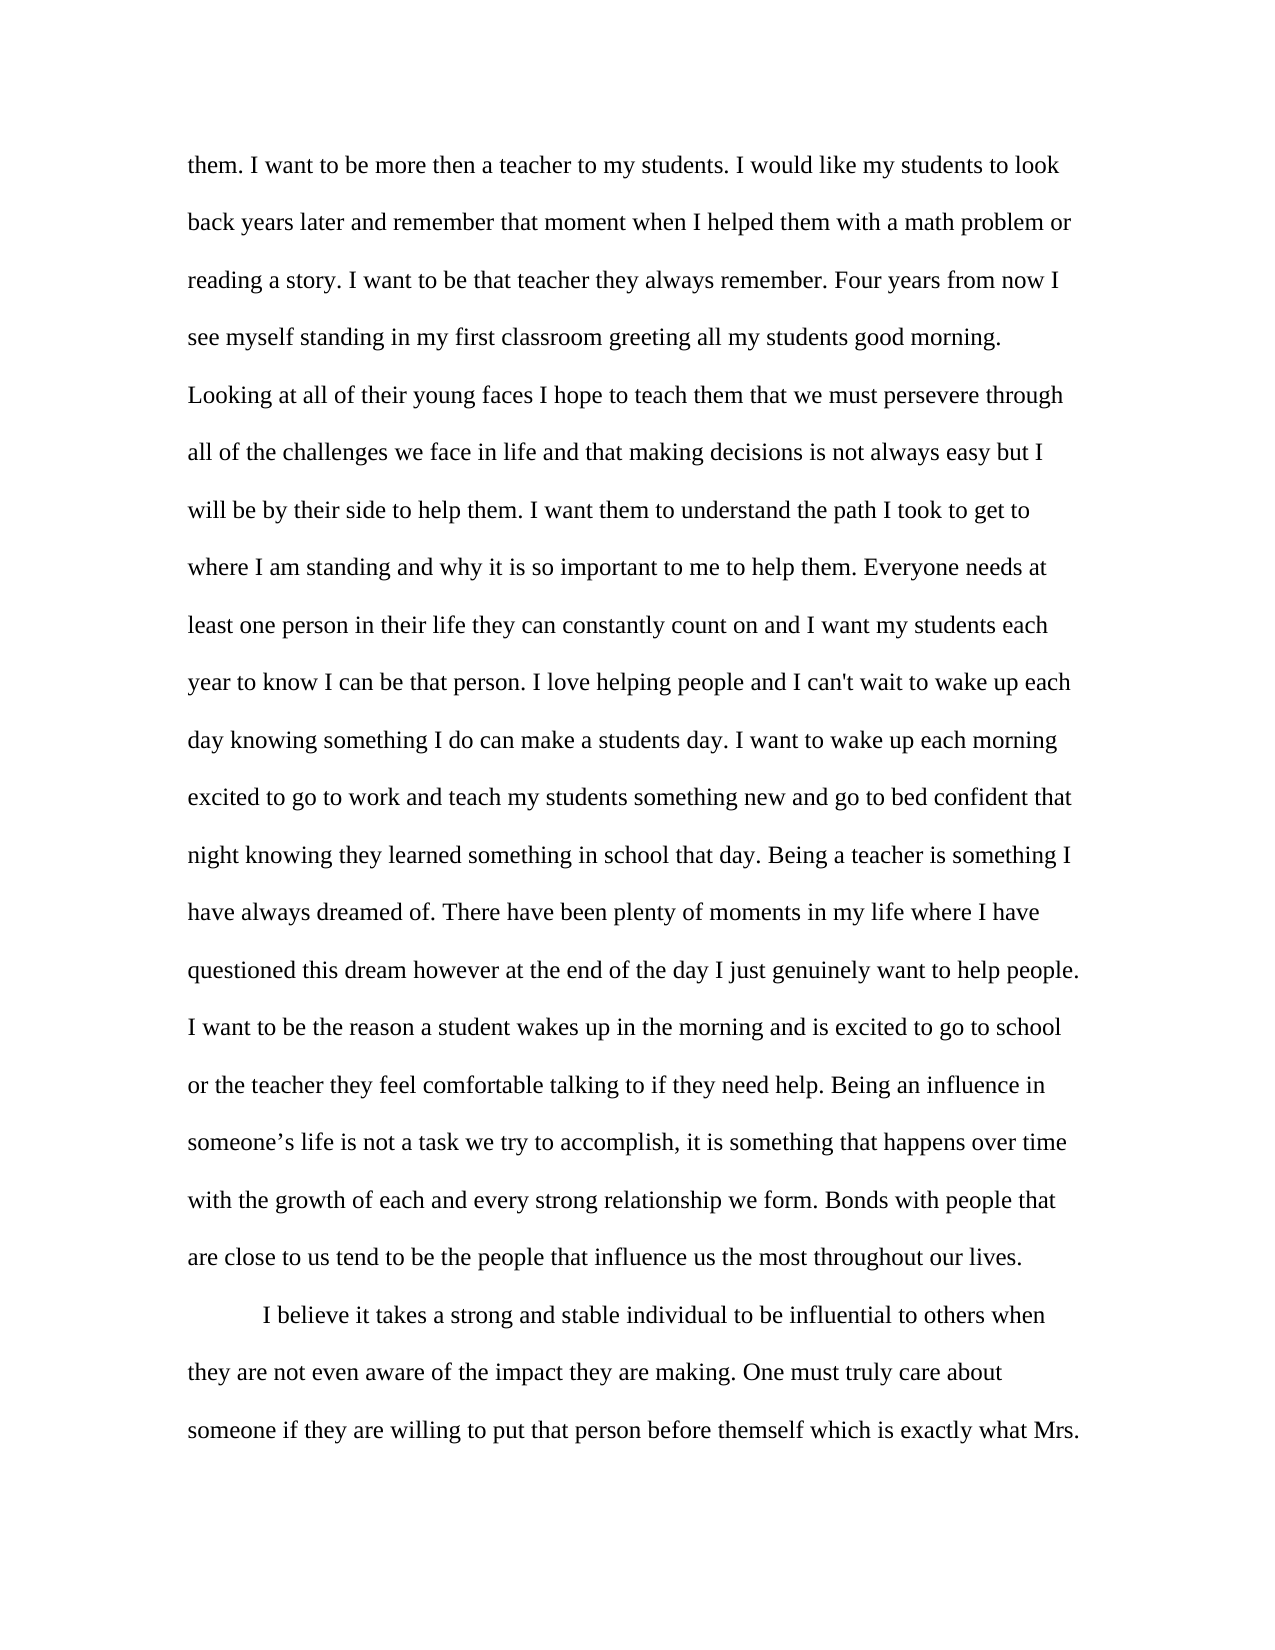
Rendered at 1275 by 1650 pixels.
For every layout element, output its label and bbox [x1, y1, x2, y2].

text [187, 150, 1087, 1271]
text [187, 1300, 1087, 1444]
